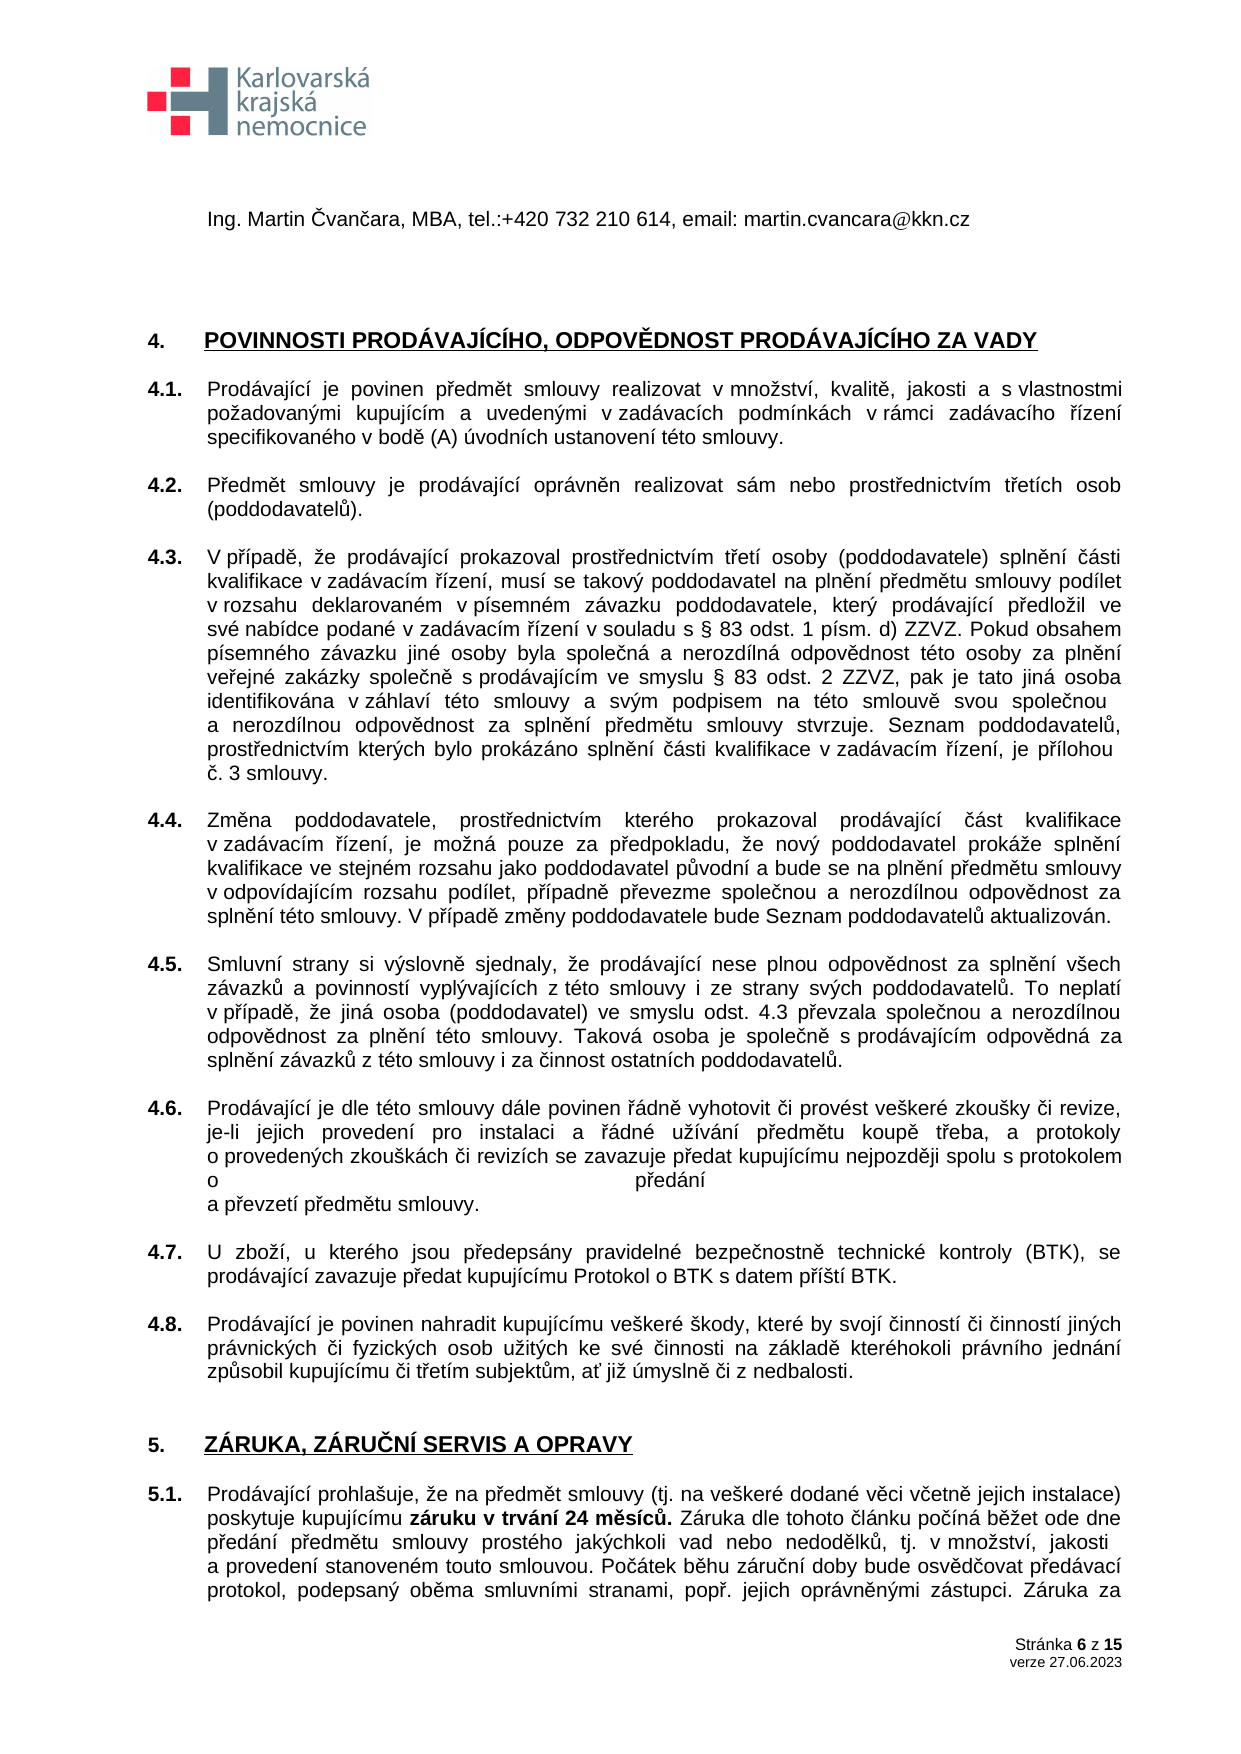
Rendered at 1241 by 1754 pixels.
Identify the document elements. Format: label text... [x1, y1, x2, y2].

list ZÁRUKA, ZÁRUČNÍ SERVIS A OPRAVY [148, 1431, 1122, 1458]
subtitle Prodávající je povinen předmět smlouvy realizovat v množství, kvalitě, jakosti a s vlastnostmi požadovanými kupujícím a uvedenými v zadávacích podmínkách v rámci zadávacího řízení specifikovaného v bodě (A) úvodních ustanovení této smlouvy. [148, 377, 1122, 449]
subtitle U zboží, u kterého jsou předepsány pravidelné bezpečnostně technické kontroly (BTK), se prodávající zavazuje předat kupujícímu Protokol o BTK s datem příští BTK. [148, 1239, 1122, 1287]
list Prodávající je dle této smlouvy dále povinen řádně vyhotovit či provést veškeré zkoušky či revize, je-li jejich provedení pro instalaci a řádné užívání předmětu koupě třeba, a protokoly o provedených zkouškách či revizích se zavazuje předat kupujícímu nejpozději spolu s protokolem o předání a převzetí předmětu smlouvy. [148, 1096, 1122, 1216]
picture [147, 67, 373, 136]
list POVINNOSTI PRODÁVAJÍCÍHO, ODPOVĚDNOST PRODÁVAJÍCÍHO ZA VADY [148, 327, 1122, 353]
list Ing. Martin Čvančara, MBA, tel.:+420 732 210 614, email: martin.cvancara@kkn.cz [207, 207, 1122, 231]
subtitle Změna poddodavatele, prostřednictvím kterého prokazoval prodávající část kvalifikace v zadávacím řízení, je možná pouze za předpokladu, že nový poddodavatel prokáže splnění kvalifikace ve stejném rozsahu jako poddodavatel původní a bude se na plnění předmětu smlouvy v odpovídajícím rozsahu podílet, případně převezme společnou a nerozdílnou odpovědnost za splnění této smlouvy. V případě změny poddodavatele bude Seznam poddodavatelů aktualizován. [148, 808, 1122, 928]
subtitle Prodávající je povinen nahradit kupujícímu veškeré škody, které by svojí činností či činností jiných právnických či fyzických osob užitých ke své činnosti na základě kteréhokoli právního jednání způsobil kupujícímu či třetím subjektům, ať již úmyslně či z nedbalosti. [148, 1311, 1122, 1383]
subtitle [148, 1482, 1122, 1601]
subtitle V případě, že prodávající prokazoval prostřednictvím třetí osoby (poddodavatele) splnění části kvalifikace v zadávacím řízení, musí se takový poddodavatel na plnění předmětu smlouvy podílet v rozsahu deklarovaném v písemném závazku poddodavatele, který prodávající předložil ve své nabídce podané v zadávacím řízení v souladu s § 83 odst. 1 písm. d) ZZVZ. Pokud obsahem písemného závazku jiné osoby byla společná a nerozdílná odpovědnost této osoby za plnění veřejné zakázky společně s prodávajícím ve smyslu § 83 odst. 2 ZZVZ, pak je tato jiná osoba identifikována v záhlaví této smlouvy a svým podpisem na této smlouvě svou společnou a nerozdílnou odpovědnost za splnění předmětu smlouvy stvrzuje. Seznam poddodavatelů, prostřednictvím kterých bylo prokázáno splnění části kvalifikace v zadávacím řízení, je přílohou č. 3 smlouvy. [148, 545, 1122, 784]
subtitle Smluvní strany si výslovně sjednaly, že prodávající nese plnou odpovědnost za splnění všech závazků a povinností vyplývajících z této smlouvy i ze strany svých poddodavatelů. To neplatí v případě, že jiná osoba (poddodavatel) ve smyslu odst. 4.3 převzala společnou a nerozdílnou odpovědnost za plnění této smlouvy. Taková osoba je společně s prodávajícím odpovědná za splnění závazků z této smlouvy i za činnost ostatních poddodavatelů. [148, 952, 1122, 1072]
subtitle Předmět smlouvy je prodávající oprávněn realizovat sám nebo prostřednictvím třetích osob (poddodavatelů). [148, 473, 1122, 521]
